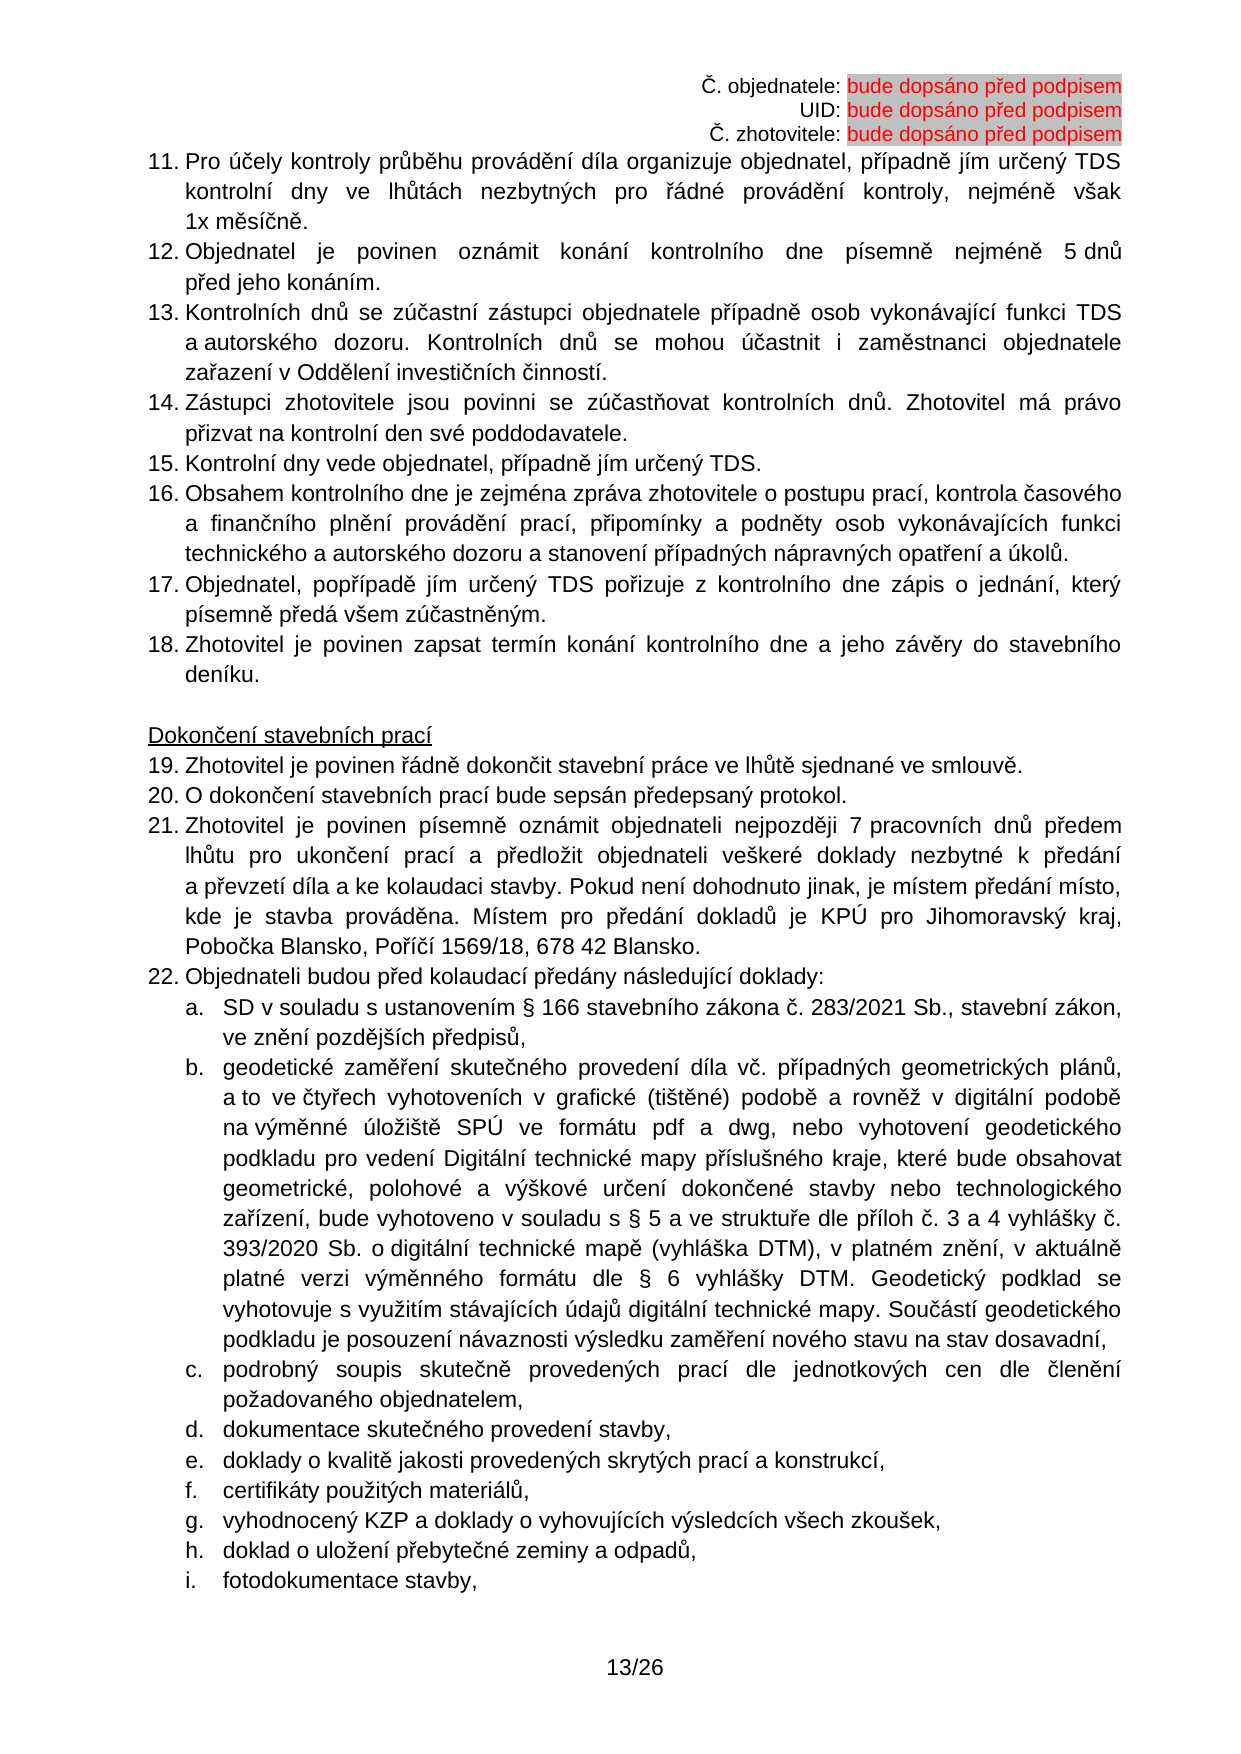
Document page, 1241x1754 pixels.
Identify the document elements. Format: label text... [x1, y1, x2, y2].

list O dokončení stavebních prací bude sepsán předepsaný protokol. [148, 782, 1122, 808]
list Zhotovitel je povinen zapsat termín konání kontrolního dne a jeho závěry do stavebního deníku. [148, 631, 1122, 687]
list geodetické zaměření skutečného provedení díla vč. případných geometrických plánů, a to ve čtyřech vyhotoveních v grafické (tištěné) podobě a rovněž v digitální podobě na výměnné úložiště SPÚ ve formátu pdf a dwg, nebo vyhotovení geodetického podkladu pro vedení Digitální technické mapy příslušného kraje, které bude obsahovat geometrické, polohové a výškové určení dokončené stavby nebo technologického zařízení, bude vyhotoveno v souladu s § 5 a ve struktuře dle příloh č. 3 a 4 vyhlášky č. 393/2020 Sb. o digitální technické mapě (vyhláška DTM), v platném znění, v aktuálně platné verzi výměnného formátu dle § 6 vyhlášky DTM. Geodetický podklad se vyhotovuje s využitím stávajících údajů digitální technické mapy. Součástí geodetického podkladu je posouzení návaznosti výsledku zaměření nového stavu na stav dosavadní, [185, 1054, 1122, 1352]
list Zhotovitel je povinen písemně oznámit objednateli nejpozději 7 pracovních dnů předem lhůtu pro ukončení prací a předložit objednateli veškeré doklady nezbytné k předání a převzetí díla a ke kolaudaci stavby. Pokud není dohodnuto jinak, je místem předání místo, kde je stavba prováděna. Místem pro předání dokladů je KPÚ pro Jihomoravský kraj, Pobočka Blansko, Poříčí 1569/18, 678 42 Blansko. [148, 812, 1122, 959]
list Obsahem kontrolního dne je zejména zpráva zhotovitele o postupu prací, kontrola časového a finančního plnění provádění prací, připomínky a podněty osob vykonávajících funkci technického a autorského dozoru a stanovení případných nápravných opatření a úkolů. [148, 480, 1122, 567]
text Dokončení stavebních prací [148, 722, 1122, 748]
list certifikáty použitých materiálů, [185, 1477, 1122, 1503]
list doklad o uložení přebytečné zeminy a odpadů, [185, 1537, 1122, 1563]
list podrobný soupis skutečně provedených prací dle jednotkových cen dle členění požadovaného objednatelem, [185, 1356, 1122, 1412]
list Objednateli budou před kolaudací předány následující doklady: [148, 963, 1122, 989]
list Kontrolní dny vede objednatel, případně jím určený TDS. [148, 450, 1122, 476]
list fotodokumentace stavby, [185, 1567, 1122, 1594]
list Kontrolních dnů se zúčastní zástupci objednatele případně osob vykonávající funkci TDS a autorského dozoru. Kontrolních dnů se mohou účastnit i zaměstnanci objednatele zařazení v Oddělení investičních činností. [148, 299, 1122, 385]
list Objednatel, popřípadě jím určený TDS pořizuje z kontrolního dne zápis o jednání, který písemně předá všem zúčastněným. [148, 571, 1122, 627]
list dokumentace skutečného provedení stavby, [185, 1416, 1122, 1443]
list Objednatel je povinen oznámit konání kontrolního dne písemně nejméně 5 dnů před jeho konáním. [148, 238, 1122, 295]
list Zástupci zhotovitele jsou povinni se zúčastňovat kontrolních dnů. Zhotovitel má právo přizvat na kontrolní den své poddodavatele. [148, 389, 1122, 446]
list Zhotovitel je povinen řádně dokončit stavební práce ve lhůtě sjednané ve smlouvě. [148, 752, 1122, 778]
list doklady o kvalitě jakosti provedených skrytých prací a konstrukcí, [185, 1447, 1122, 1473]
list Pro účely kontroly průběhu provádění díla organizuje objednatel, případně jím určený TDS kontrolní dny ve lhůtách nezbytných pro řádné provádění kontroly, nejméně však 1x měsíčně. [148, 148, 1122, 234]
list vyhodnocený KZP a doklady o vyhovujících výsledcích všech zkoušek, [185, 1507, 1122, 1533]
list SD v souladu s ustanovením § 166 stavebního zákona č. 283/2021 Sb., stavební zákon, ve znění pozdějších předpisů, [185, 993, 1122, 1050]
